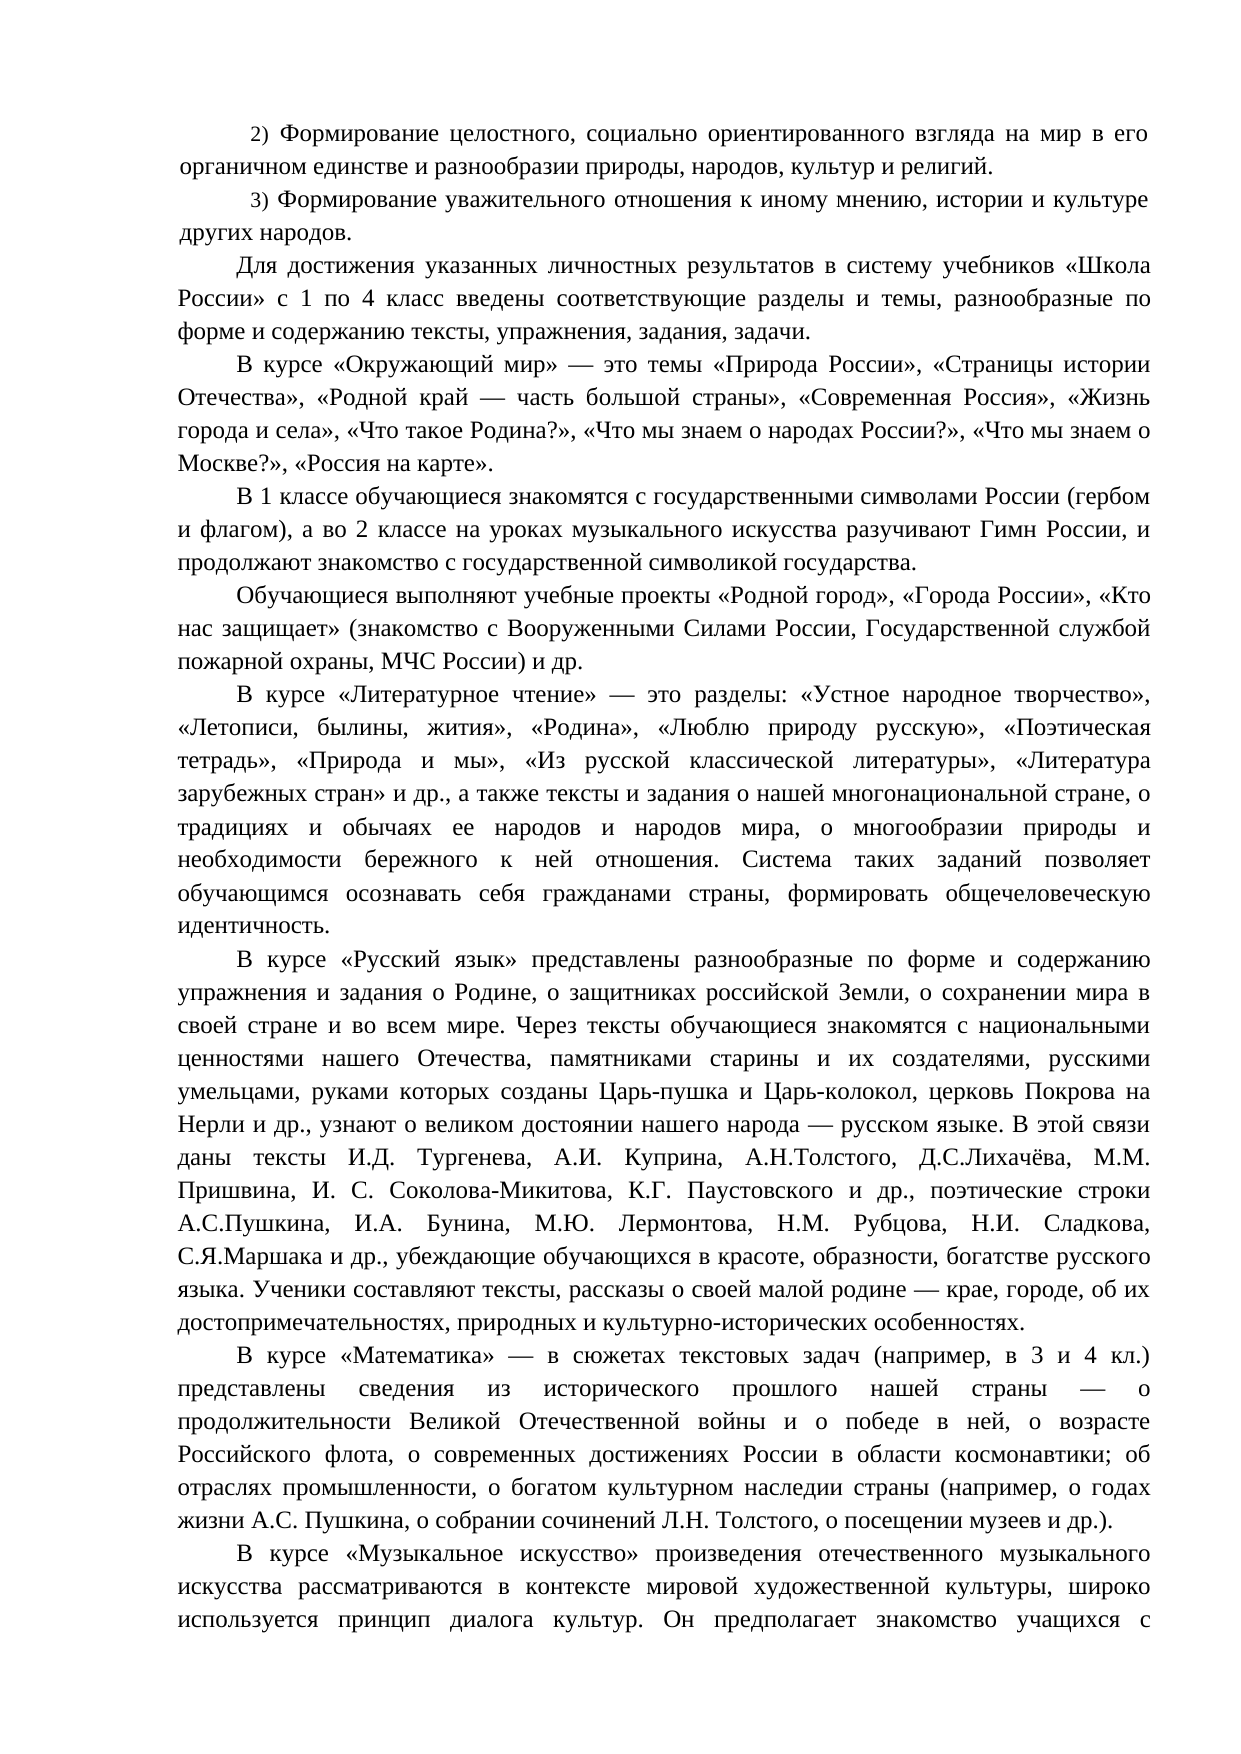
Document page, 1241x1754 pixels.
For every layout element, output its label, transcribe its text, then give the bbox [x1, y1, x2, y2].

text В курсе «Русский язык» представлены разнообразные по форме и содержанию упражнения и задания о Родине, о защитниках российской Земли, о сохранении мира в своей стране и во всем мире. Через тексты обучающиеся знакомятся с национальными ценностями нашего Отечества, памятниками старины и их создателями, русскими умельцами, руками которых созданы Царь-пушка и Царь-колокол, церковь Покрова на Нерли и др., узнают о великом достоянии нашего народа — русском языке. В этой связи даны тексты И.Д. Тургенева, А.И. Куприна, А.Н.Толстого, Д.С.Лихачёва, М.М. Пришвина, И. С. Соколова-Микитова, К.Г. Паустовского и др., поэтические строки А.С.Пушкина, И.А. Бунина, М.Ю. Лермонтова, Н.М. Рубцова, Н.И. Сладкова, С.Я.Маршака и др., убеждающие обучающихся в красоте, образности, богатстве русского языка. Ученики составляют тексты, рассказы о своей малой родине — крае, городе, об их достопримечательностях, природных и культурно-исторических особенностях. [177, 944, 1152, 1336]
list Формирование уважительного отношения к иному мнению, истории и культуре других народов. [179, 184, 1149, 246]
list Формирование целостного, социально ориентированного взгляда на мир в его органичном единстве и разнообразии природы, народов, культур и религий. [179, 118, 1149, 180]
text В курсе «Окружающий мир» — это темы «Природа России», «Страницы истории Отечества», «Родной край — часть большой страны», «Современная Россия», «Жизнь города и села», «Что такое Родина?», «Что мы знаем о народах России?», «Что мы знаем о Москве?», «Россия на карте». [177, 349, 1152, 477]
text В курсе «Литературное чтение» — это разделы: «Устное народное творчество», «Летописи, былины, жития», «Родина», «Люблю природу русскую», «Поэтическая тетрадь», «Природа и мы», «Из русской классической литературы», «Литература зарубежных стран» и др., а также тексты и задания о нашей многонациональной стране, о традициях и обычаях ее народов и народов мира, о многообразии природы и необходимости бережного к ней отношения. Система таких заданий позволяет обучающимся осознавать себя гражданами страны, формировать общечеловеческую идентичность. [177, 679, 1152, 939]
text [177, 1538, 1152, 1633]
text В 1 классе обучающиеся знакомятся с государственными символами России (гербом и флагом), а во 2 классе на уроках музыкального искусства разучивают Гимн России, и продолжают знакомство с государственной символикой государства. [177, 481, 1152, 576]
text В курсе «Математика» — в сюжетах текстовых задач (например, в 3 и 4 кл.) представлены сведения из исторического прошлого нашей страны — о продолжительности Великой Отечественной войны и о победе в ней, о возрасте Российского флота, о современных достижениях России в области космонавтики; об отраслях промышленности, о богатом культурном наследии страны (например, о годах жизни А.С. Пушкина, о собрании сочинений Л.Н. Толстого, о посещении музеев и др.). [177, 1340, 1152, 1534]
text Обучающиеся выполняют учебные проекты «Родной город», «Города России», «Кто нас защищает» (знакомство с Вооруженными Силами России, Государственной службой пожарной охраны, МЧС России) и др. [177, 580, 1152, 675]
text Для достижения указанных личностных результатов в систему учебников «Школа России» с 1 по 4 класс введены соответствующие разделы и темы, разнообразные по форме и содержанию тексты, упражнения, задания, задачи. [177, 250, 1152, 345]
